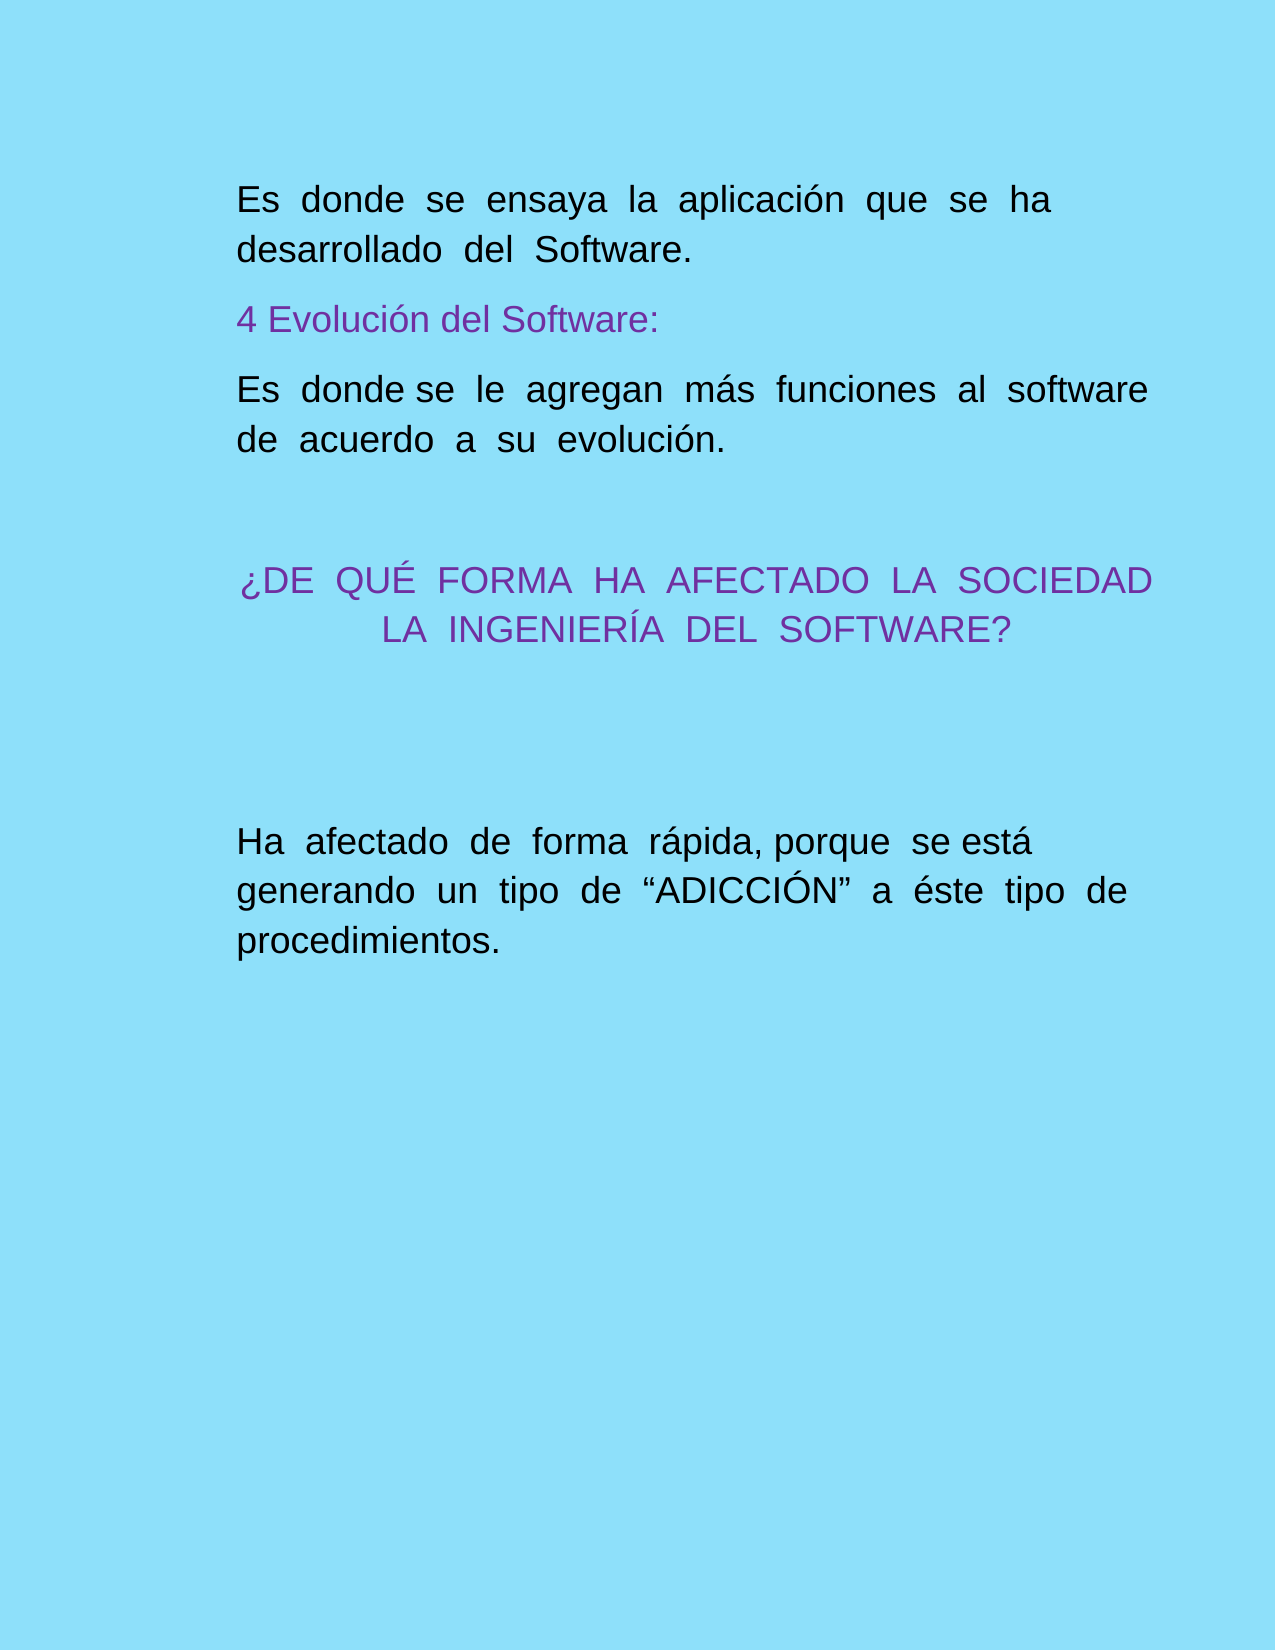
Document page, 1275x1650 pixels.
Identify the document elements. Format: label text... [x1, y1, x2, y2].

text ¿DE QUÉ FORMA HA AFECTADO LA SOCIEDAD LA INGENIERÍA DEL SOFTWARE? [236, 558, 1157, 651]
text Es donde se le agregan más funciones al software de acuerdo a su evolución. [236, 368, 1157, 460]
text Ha afectado de forma rápida, porque se está generando un tipo de “ADICCIÓN” a éste tipo de procedimientos. [236, 819, 1157, 961]
text 4 Evolución del Software: [236, 297, 1157, 340]
text Es donde se ensaya la aplicación que se ha desarrollado del Software. [236, 177, 1157, 270]
